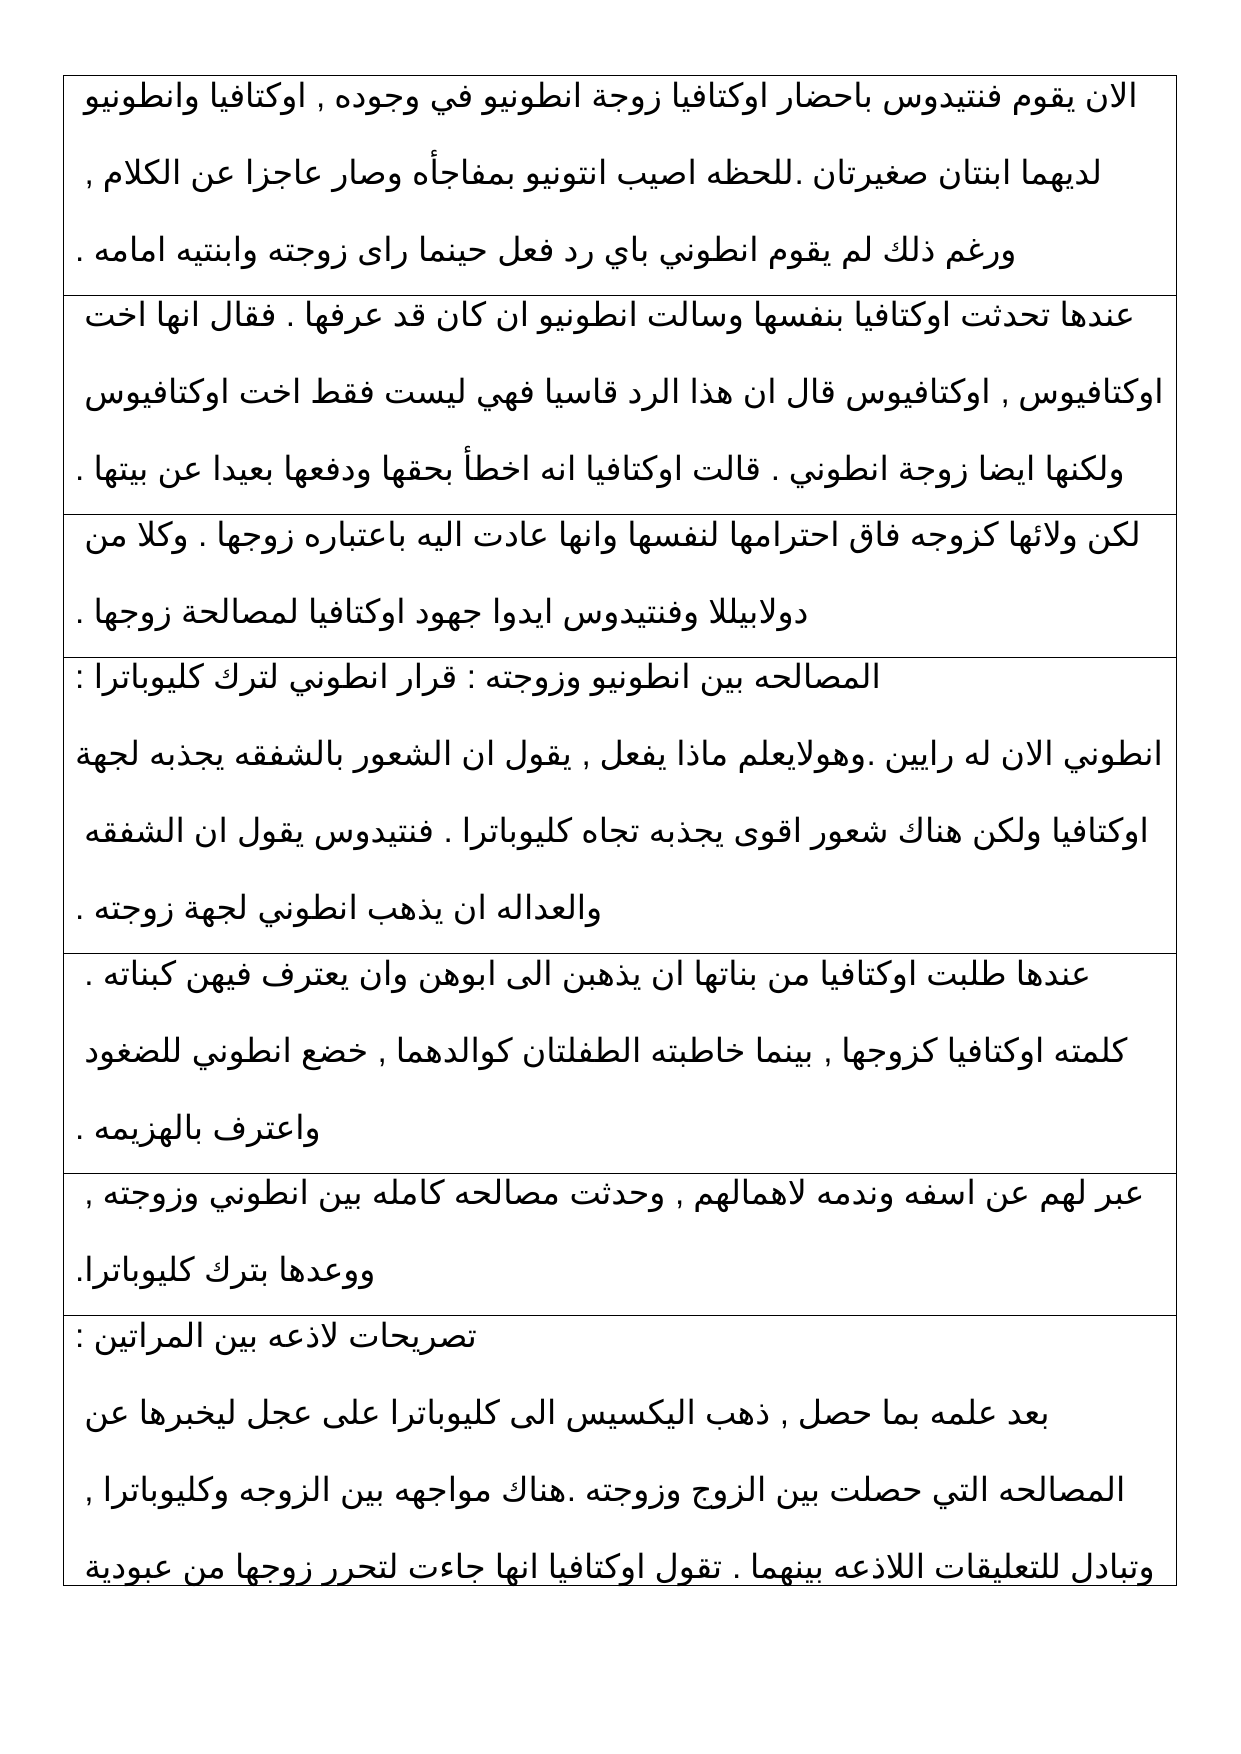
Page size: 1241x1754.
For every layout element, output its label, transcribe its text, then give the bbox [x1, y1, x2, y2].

table_cell المصالحه بين انطونيو وزوجته : قرار انطوني لترك كليوباترا : انطوني الان له رايين .وهولايعلم ماذا يفعل , يقول ان الشعور بالشفقه يجذبه لجهة اوكتافيا ولكن هناك شعور اقوى يجذبه تجاه كليوباترا . فنتيدوس يقول ان الشفقه والعداله ان يذهب انطوني لجهة زوجته . [64, 658, 1176, 953]
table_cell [64, 1316, 1176, 1585]
table_cell لكن ولائها كزوجه فاق احترامها لنفسها وانها عادت اليه باعتباره زوجها . وكلا من دولابيللا وفنتيدوس ايدوا جهود اوكتافيا لمصالحة زوجها . [64, 515, 1176, 657]
table_cell عندها طلبت اوكتافيا من بناتها ان يذهبن الى ابوهن وان يعترف فيهن كبناته . كلمته اوكتافيا كزوجها , بينما خاطبته الطفلتان كوالدهما , خضع انطوني للضغود واعترف بالهزيمه . [64, 954, 1176, 1172]
table_cell عندها تحدثت اوكتافيا بنفسها وسالت انطونيو ان كان قد عرفها . فقال انها اخت اوكتافيوس , اوكتافيوس قال ان هذا الرد قاسيا فهي ليست فقط اخت اوكتافيوس ولكنها ايضا زوجة انطوني . قالت اوكتافيا انه اخطأ بحقها ودفعها بعيدا عن بيتها . [64, 296, 1176, 514]
table_cell عبر لهم عن اسفه وندمه لاهمالهم , وحدثت مصالحه كامله بين انطوني وزوجته , ووعدها بترك كليوباترا. [64, 1174, 1176, 1315]
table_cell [64, 76, 1176, 294]
